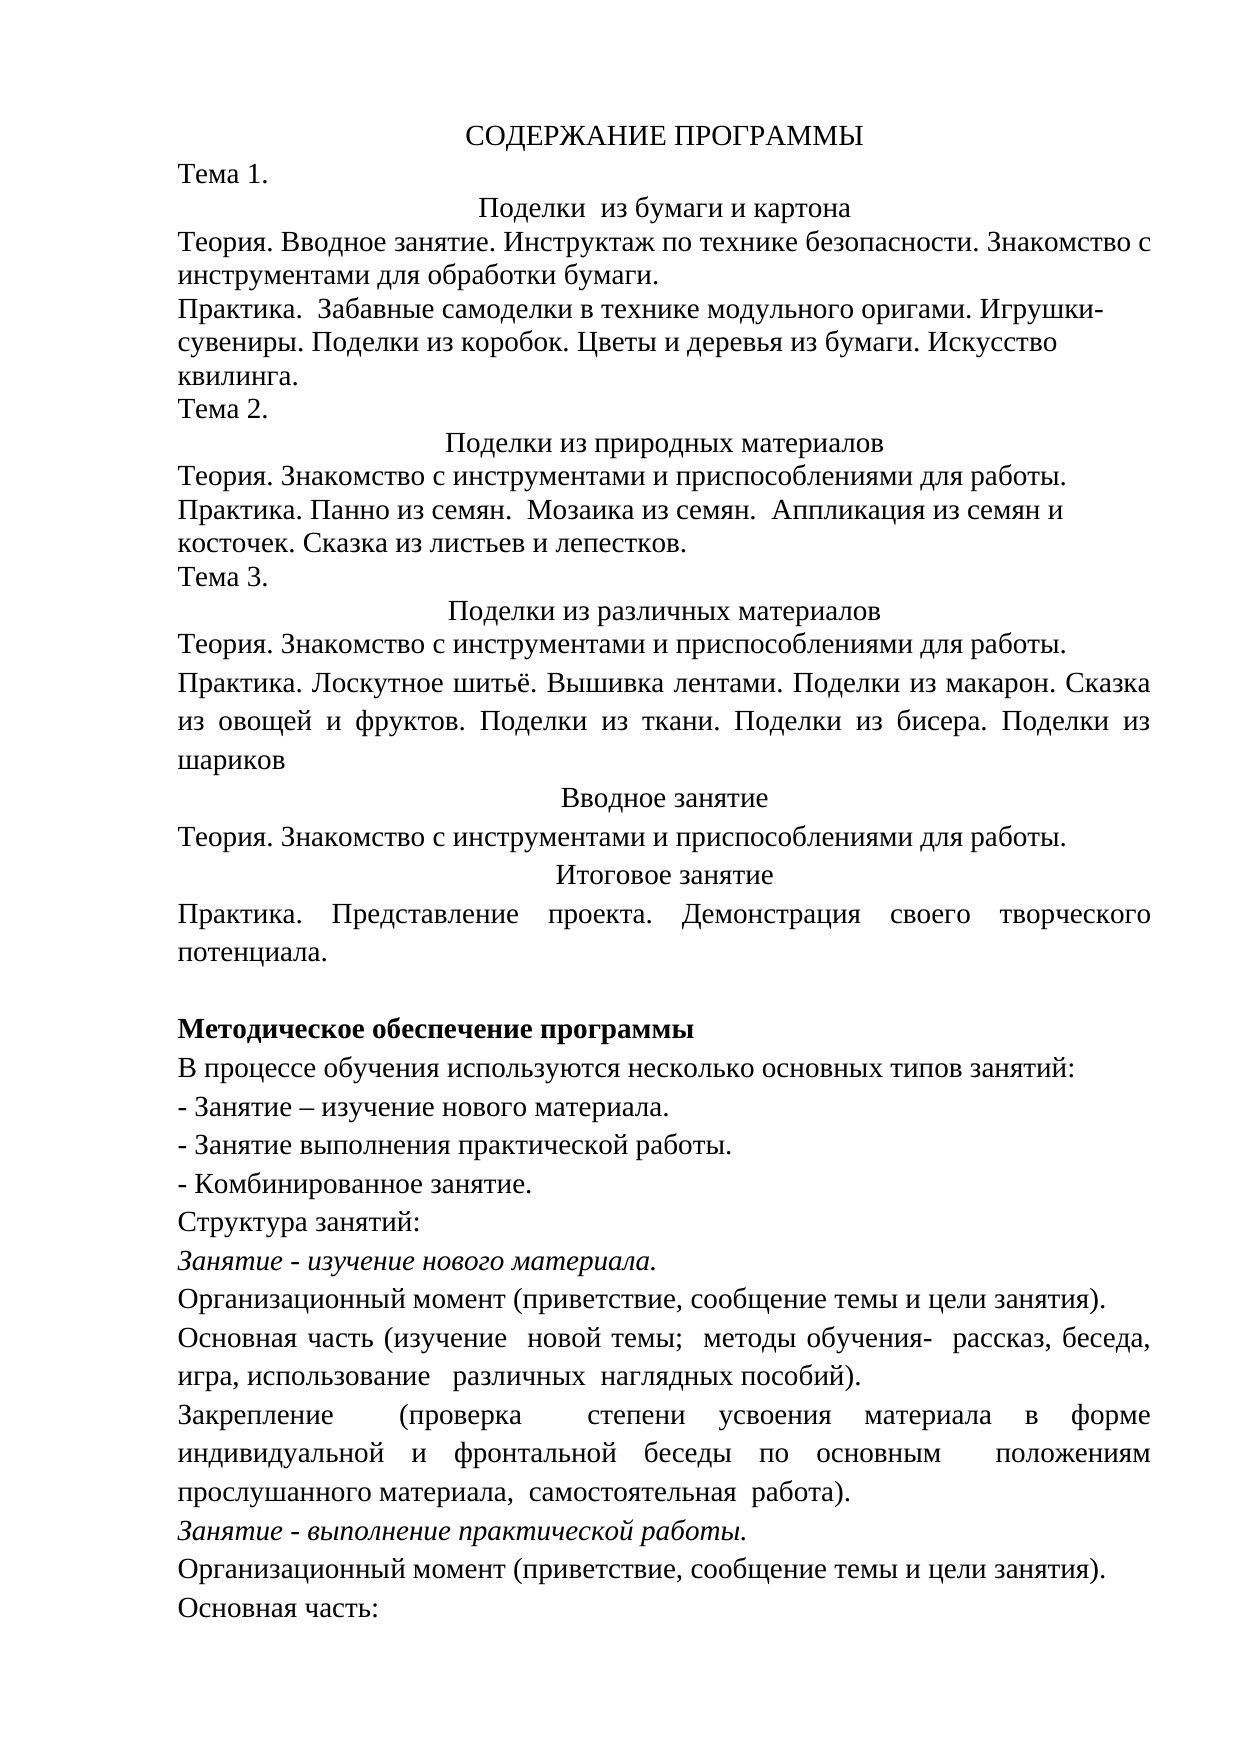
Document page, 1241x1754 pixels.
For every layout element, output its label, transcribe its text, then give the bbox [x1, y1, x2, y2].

text Занятие - выполнение практической работы. [177, 1513, 1152, 1546]
text Практика. Забавные самоделки в технике модульного оригами. Игрушки-сувениры. Поделки из коробок. Цветы и деревья из бумаги. Искусство квилинга. [177, 291, 1152, 391]
text Основная часть: [177, 1590, 1152, 1623]
text - Занятие выполнения практической работы. [177, 1127, 1152, 1161]
text В процессе обучения используются несколько основных типов занятий: [177, 1050, 1152, 1084]
text Практика. Лоскутное шитьё. Вышивка лентами. Поделки из макарон. Сказка из овощей и фруктов. Поделки из ткани. Поделки из бисера. Поделки из шариков [177, 665, 1152, 775]
text Структура занятий: [177, 1204, 1152, 1238]
text Теория. Знакомство с инструментами и приспособлениями для работы. [177, 626, 1152, 660]
text Методическое обеспечение программы [177, 1012, 1152, 1045]
text Тема 1. [177, 157, 1152, 190]
text Теория. Знакомство с инструментами и приспособлениями для работы. [177, 458, 1152, 492]
text Поделки из различных материалов [177, 593, 1152, 626]
text Практика. Панно из семян. Мозаика из семян. Аппликация из семян и косточек. Сказка из листьев и лепестков. [177, 492, 1152, 559]
text Организационный момент (приветствие, сообщение темы и цели занятия). [177, 1281, 1152, 1315]
text Организационный момент (приветствие, сообщение темы и цели занятия). [177, 1551, 1152, 1585]
text - Занятие – изучение нового материала. [177, 1089, 1152, 1122]
text Тема 3. [177, 559, 1152, 593]
text Практика. Представление проекта. Демонстрация своего творческого потенциала. [177, 896, 1152, 968]
text Поделки из бумаги и картона [177, 190, 1152, 224]
text Закрепление (проверка степени усвоения материала в форме индивидуальной и фронтальной беседы по основным положениям прослушанного материала, самостоятельная работа). [177, 1397, 1152, 1508]
text Вводное занятие [177, 780, 1152, 814]
text - Комбинированное занятие. [177, 1166, 1152, 1199]
text СОДЕРЖАНИЕ ПРОГРАММЫ [177, 118, 1152, 152]
text Основная часть (изучение новой темы; методы обучения- рассказ, беседа, игра, использование различных наглядных пособий). [177, 1320, 1152, 1392]
text Итоговое занятие [177, 857, 1152, 891]
text Занятие - изучение нового материала. [177, 1243, 1152, 1276]
text Теория. Вводное занятие. Инструктаж по технике безопасности. Знакомство с инструментами для обработки бумаги. [177, 224, 1152, 291]
text Поделки из природных материалов [177, 425, 1152, 458]
text Теория. Знакомство с инструментами и приспособлениями для работы. [177, 819, 1152, 852]
text Тема 2. [177, 391, 1152, 425]
